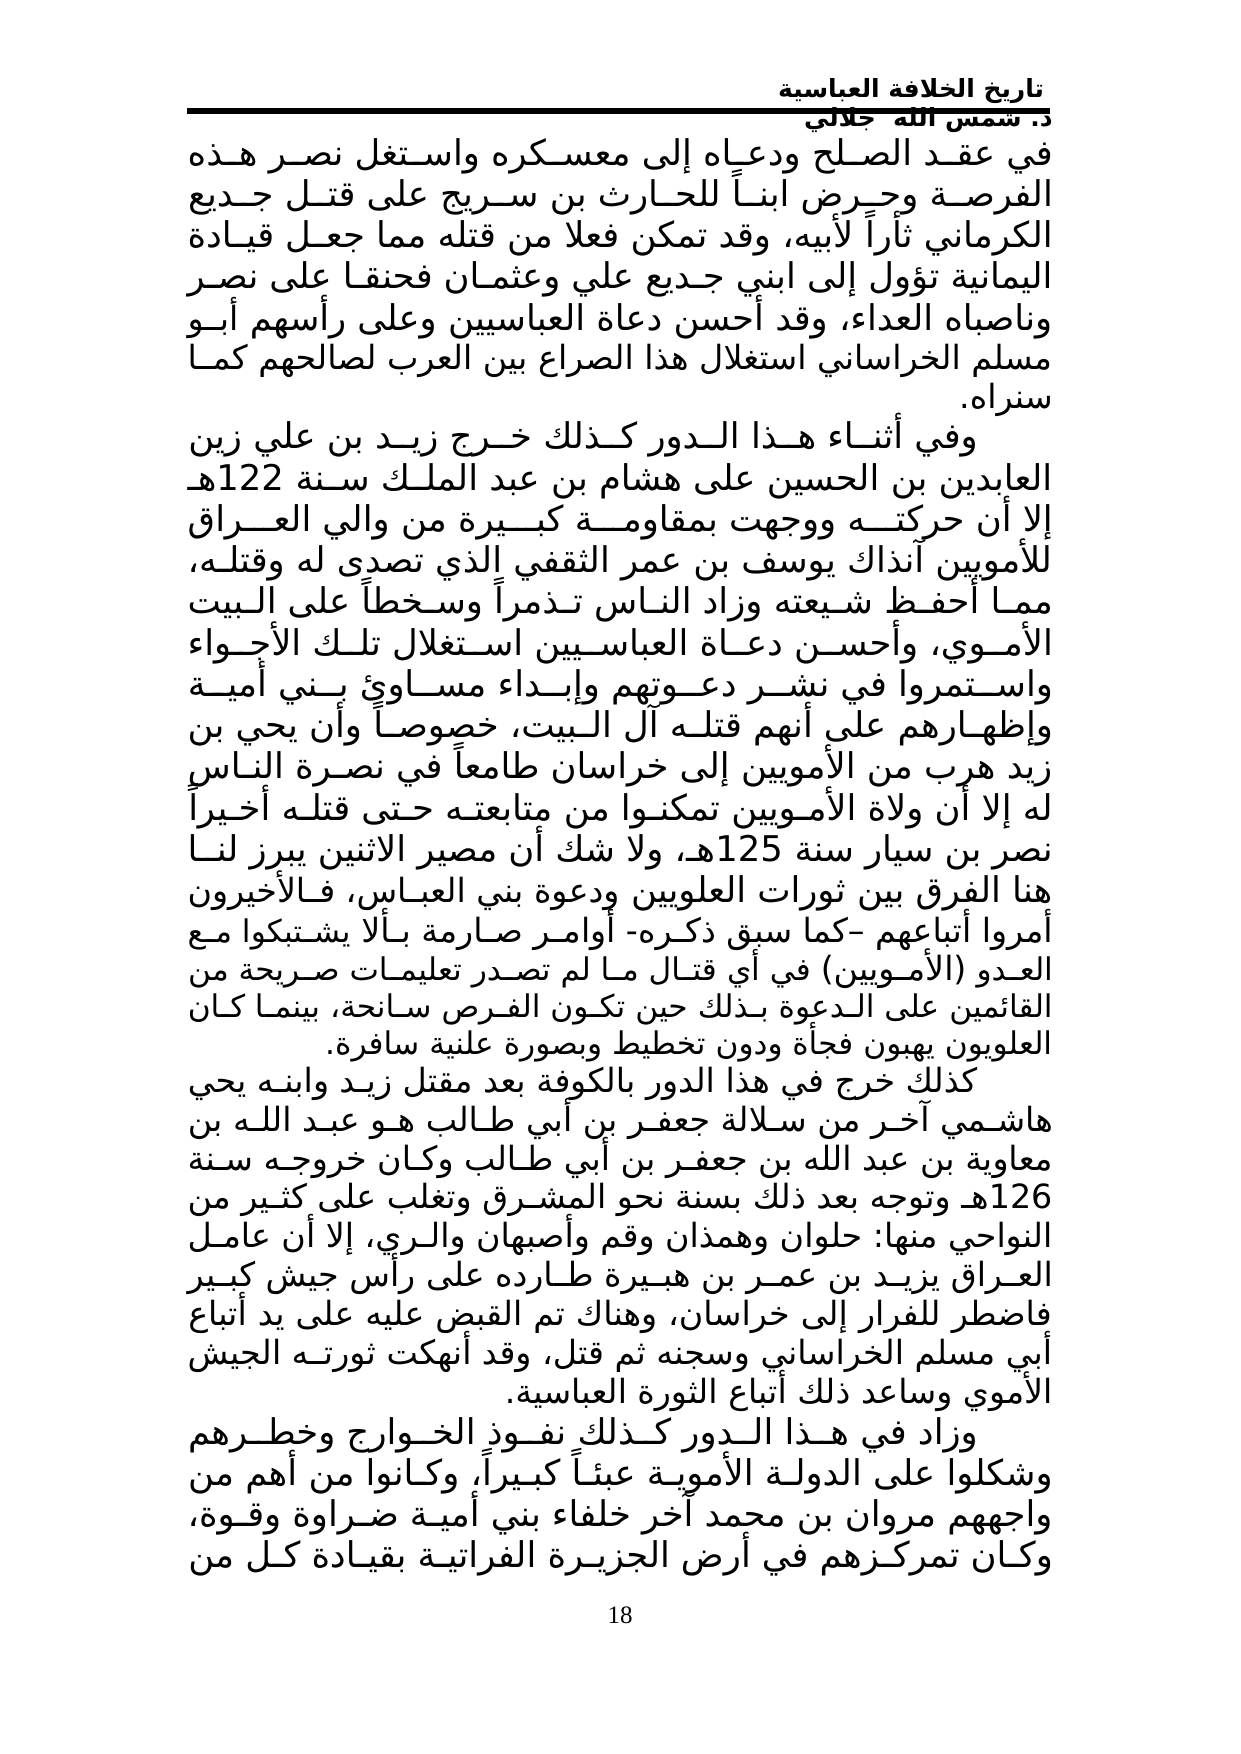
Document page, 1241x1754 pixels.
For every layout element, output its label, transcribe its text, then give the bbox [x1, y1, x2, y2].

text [187, 132, 1053, 416]
text وفي أثناء هذا الدور كذلك خرج زيد بن علي زين العابدين بن الحسين على هشام بن عبد الملك سنة 122هـ إلا أن حركته ووجهت بمقاومة كبيرة من والي العراق للأمويين آنذاك يوسف بن عمر الثقفي الذي تصدى له وقتله، مما أحفظ شيعته وزاد الناس تذمراً وسخطاً على البيت الأموي، وأحسن دعاة العباسيين استغلال تلك الأجواء واستمروا في نشر دعوتهم وإبداء مساوئ بني أمية وإظهارهم على أنهم قتله آل البيت، خصوصاً وأن يحي بن زيد هرب من الأمويين إلى خراسان طامعاً في نصرة الناس له إلا أن ولاة الأمويين تمكنوا من متابعته حتى قتله أخيراً نصر بن سيار سنة 125هـ، ولا شك أن مصير الاثنين يبرز لنا هنا الفرق بين ثورات العلويين ودعوة بني العباس، فالأخيرون أمروا أتباعهم –كما سبق ذكره- أوامر صارمة بألا يشتبكوا مع العدو (الأمويين) في أي قتال ما لم تصدر تعليمات صريحة من القائمين على الدعوة بذلك حين تكون الفرص سانحة، بينما كان العلويون يهبون فجأة ودون تخطيط وبصورة علنية سافرة. [187, 416, 1053, 1061]
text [187, 1411, 1053, 1576]
text كذلك خرج في هذا الدور بالكوفة بعد مقتل زيد وابنه يحي هاشمي آخر من سلالة جعفر بن أبي طالب هو عبد الله بن معاوية بن عبد الله بن جعفر بن أبي طالب وكان خروجه سنة 126هـ وتوجه بعد ذلك بسنة نحو المشرق وتغلب على كثير من النواحي منها: حلوان وهمذان وقم وأصبهان والري، إلا أن عامل العراق يزيد بن عمر بن هبيرة طارده على رأس جيش كبير فاضطر للفرار إلى خراسان، وهناك تم القبض عليه على يد أتباع أبي مسلم الخراساني وسجنه ثم قتل، وقد أنهكت ثورته الجيش الأموي وساعد ذلك أتباع الثورة العباسية. [187, 1061, 1053, 1411]
